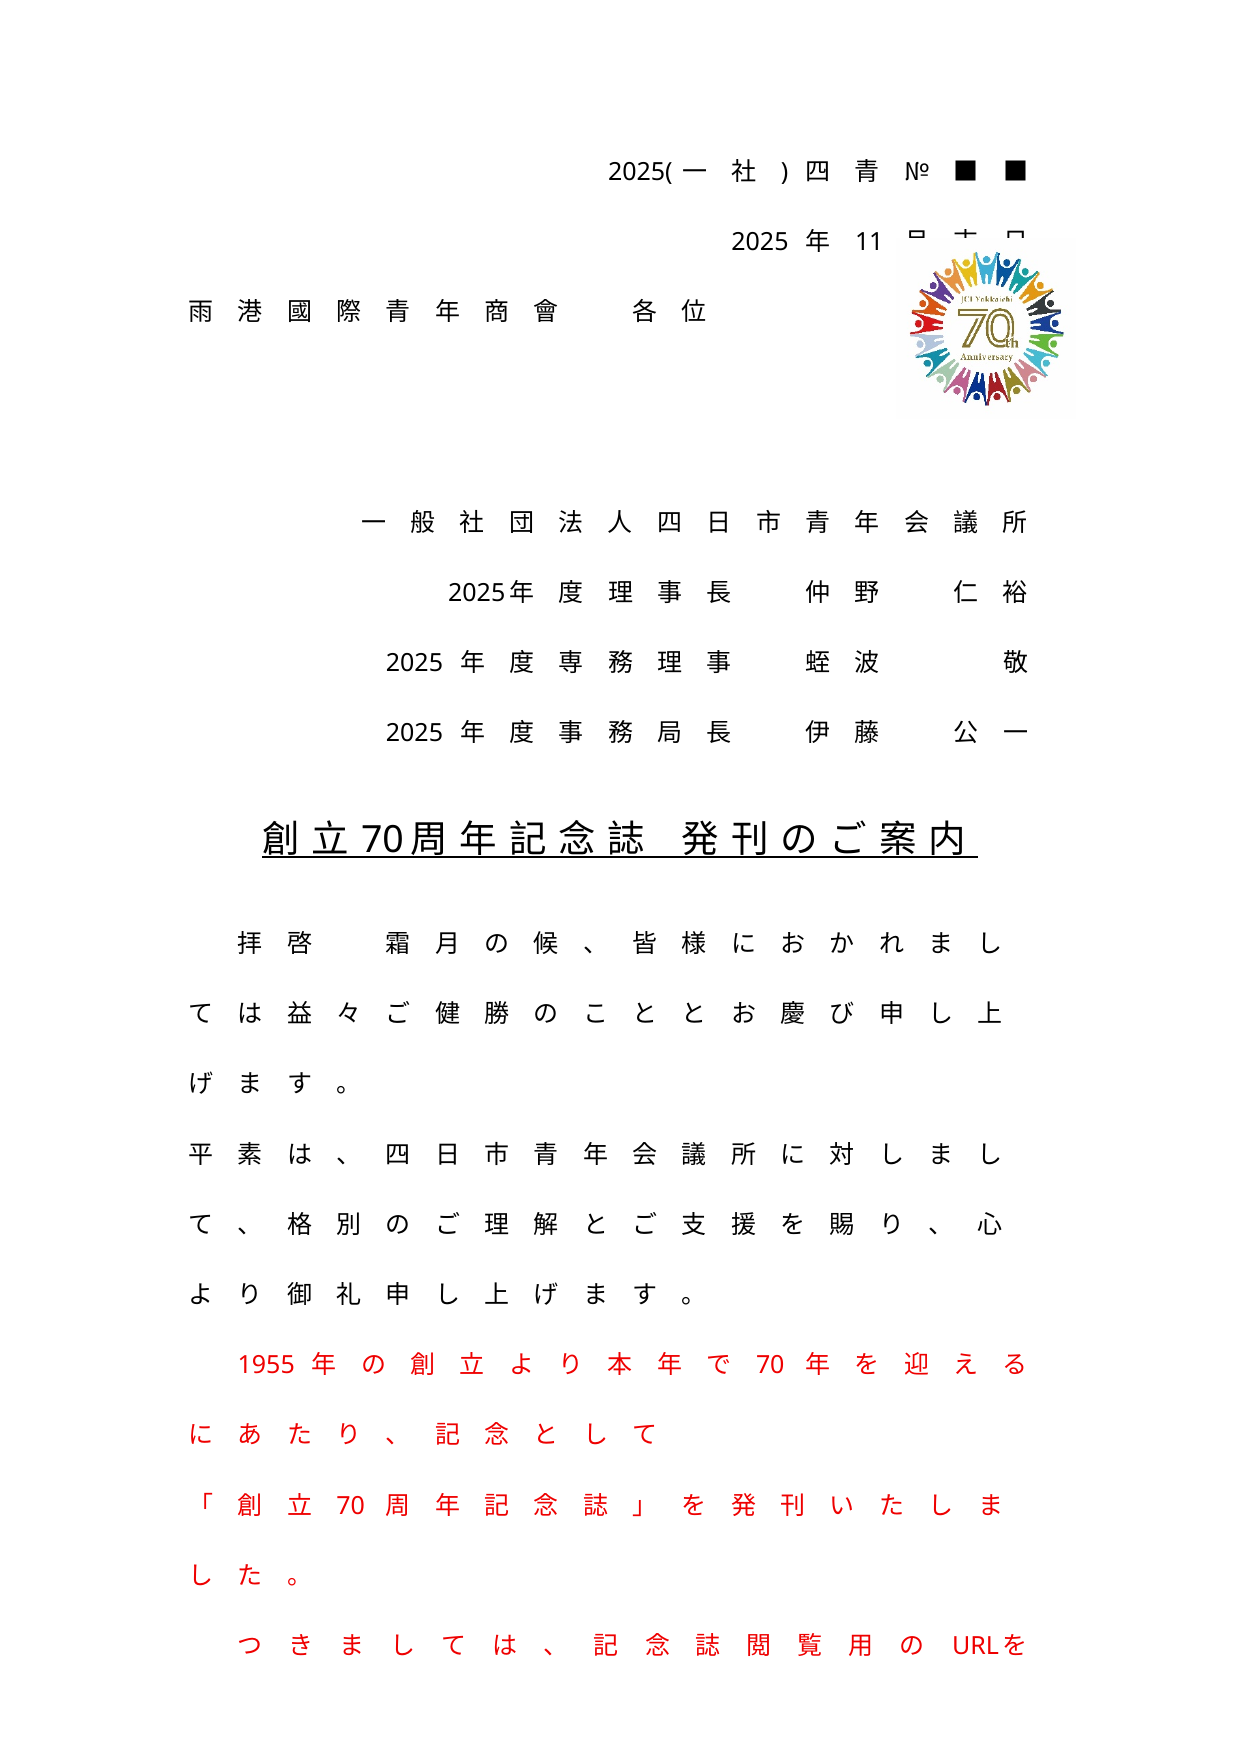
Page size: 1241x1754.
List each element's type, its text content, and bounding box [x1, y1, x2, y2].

text 拝啓 霜月の候、皆様におかれましては益々ご健勝のこととお慶び申し上げます。 平素は、四日市青年会議所に対しまして、格別のご理解とご支援を賜り、心より御礼申し上げます。 [188, 906, 1052, 1328]
picture [896, 238, 1076, 419]
text 2025年度事務局長 伊藤 公一 [213, 696, 1052, 766]
text 雨港國際青年商會 各位 [188, 274, 896, 345]
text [188, 1608, 1052, 1679]
text 1955年の創立より本年で70年を迎えるにあたり、記念として [188, 1328, 1052, 1468]
text 一般社団法人四日市青年会議所 [188, 485, 1052, 555]
text 2025年度理事長 仲野 仁裕 [188, 555, 1052, 626]
text 「創立70周年記念誌」を発刊いたしました。 [188, 1468, 1052, 1608]
text 2025(一社)四青№■■ [188, 134, 1052, 204]
text 創立70周年記念誌 発刊のご案内 [188, 801, 1052, 871]
text 2025年度専務理事 蛭波 敬 [213, 626, 1052, 696]
text 2025年11月吉日 [188, 204, 1052, 274]
